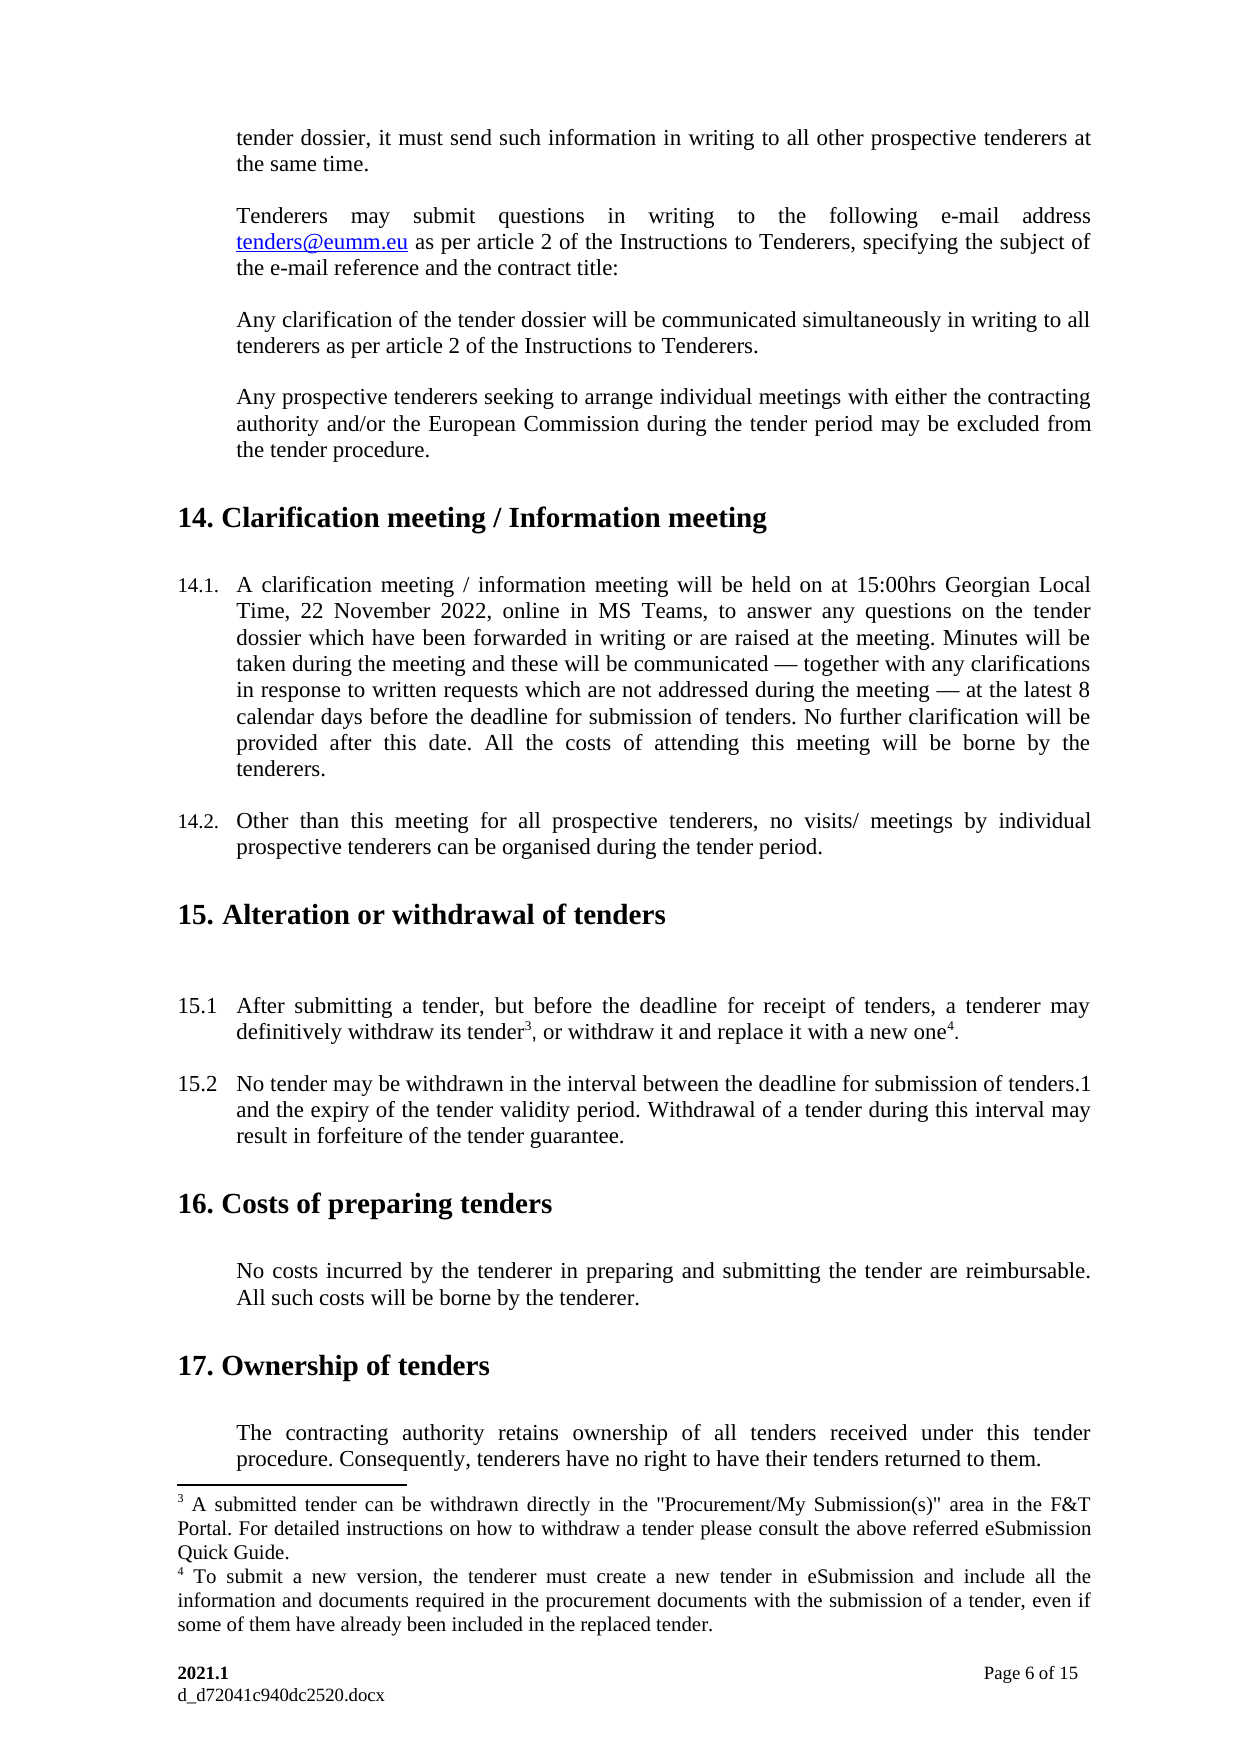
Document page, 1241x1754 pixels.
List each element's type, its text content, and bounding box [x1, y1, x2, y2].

subtitle 17. Ownership of tenders [177, 1348, 1092, 1381]
subtitle Alteration or withdrawal of tenders [177, 897, 1092, 931]
subtitle 14. Clarification meeting / Information meeting [177, 500, 1092, 533]
subtitle Other than this meeting for all prospective tenderers, no visits/ meetings by individual prospective tenderers can be organised during the tender period. [177, 807, 1092, 859]
subtitle 15.2 No tender may be withdrawn in the interval between the deadline for submission of tenders.1 and the expiry of the tender validity period. Withdrawal of a tender during this interval may result in forfeiture of the tender guarantee. [177, 1070, 1092, 1149]
subtitle A clarification meeting / information meeting will be held on at 15:00hrs Georgian Local Time, 22 November 2022, online in MS Teams, to answer any questions on the tender dossier which have been forwarded in writing or are raised at the meeting. Minutes will be taken during the meeting and these will be communicated — together with any clarifications in response to written requests which are not addressed during the meeting — at the latest 8 calendar days before the deadline for submission of tenders. No further clarification will be provided after this date. All the costs of attending this meeting will be borne by the tenderers. [177, 571, 1092, 782]
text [236, 124, 1092, 177]
text Tenderers may submit questions in writing to the following e-mail address tenders@eumm.eu as per article 2 of the Instructions to Tenderers, specifying the subject of the e-mail reference and the contract title: [236, 202, 1092, 281]
text Any prospective tenderers seeking to arrange individual meetings with either the contracting authority and/or the European Commission during the tender period may be excluded from the tender procedure. [236, 383, 1092, 462]
text The contracting authority retains ownership of all tenders received under this tender procedure. Consequently, tenderers have no right to have their tenders returned to them. [236, 1419, 1092, 1471]
subtitle 15.1 After submitting a tender, but before the deadline for receipt of tenders, a tenderer may definitively withdraw its tender, or withdraw it and replace it with a new one. [177, 992, 1092, 1045]
text Any clarification of the tender dossier will be communicated simultaneously in writing to all tenderers as per article 2 of the Instructions to Tenderers. [236, 306, 1092, 358]
text No costs incurred by the tenderer in preparing and submitting the tender are reimbursable. All such costs will be borne by the tenderer. [236, 1257, 1092, 1310]
subtitle 16. Costs of preparing tenders [177, 1186, 1092, 1220]
